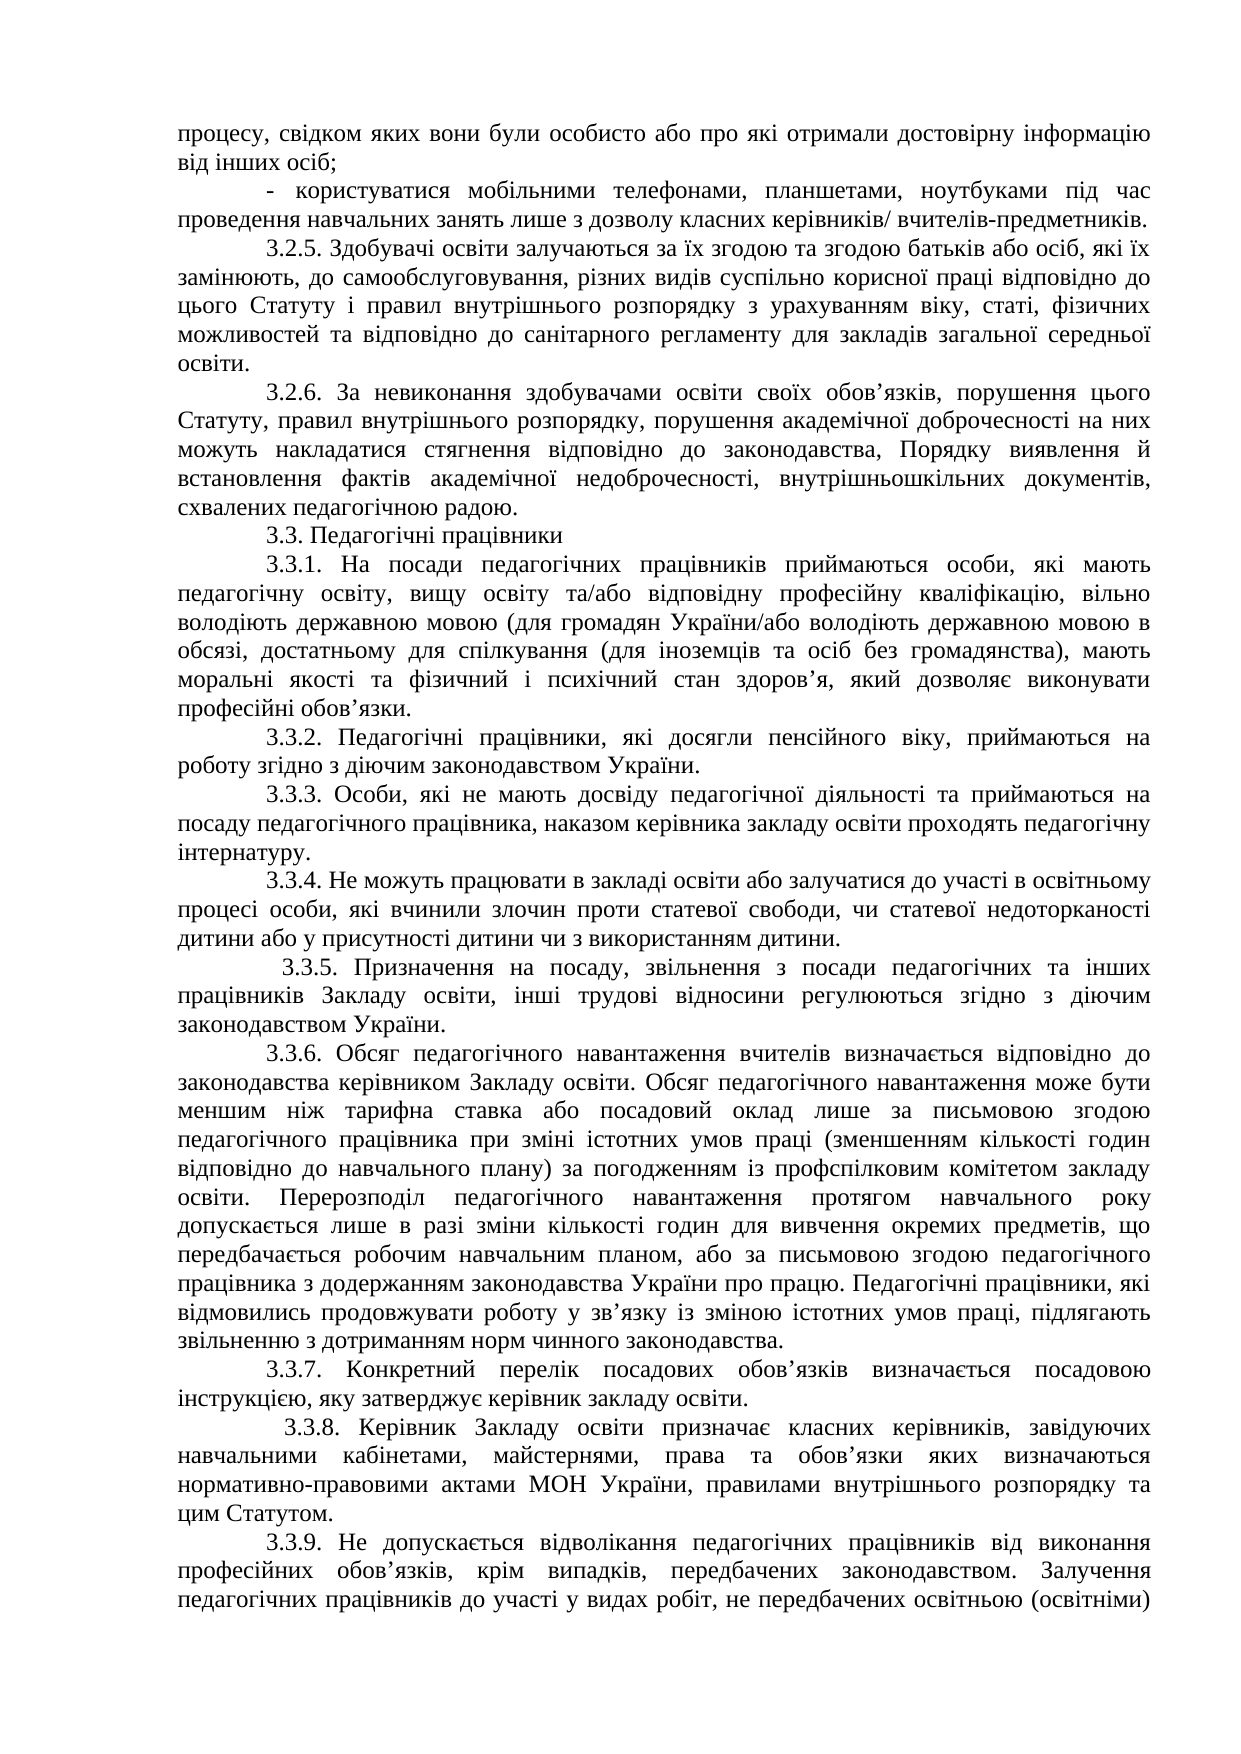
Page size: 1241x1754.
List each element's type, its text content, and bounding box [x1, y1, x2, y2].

text 3.2.5. Здобувачі освіти залучаються за їх згодою та згодою батьків або осіб, які їх замінюють, до самообслуговування, різних видів суспільно корисної праці відповідно до цього Статуту і правил внутрішнього розпорядку з урахуванням віку, статі, фізичних можливостей та відповідно до санітарного регламенту для закладів загальної середньої освіти. [177, 233, 1152, 377]
text 3.3.7. Конкретний перелік посадових обов’язків визначається посадовою інструкцією, яку затверджує керівник закладу освіти. [177, 1354, 1152, 1412]
text 3.3.2. Педагогічні працівники, які досягли пенсійного віку, приймаються на роботу згідно з діючим законодавством України. [177, 722, 1152, 779]
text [177, 1527, 1152, 1613]
text 3.3.1. На посади педагогічних працівників приймаються особи, які мають педагогічну освіту, вищу освіту та/або відповідну професійну кваліфікацію, вільно володіють державною мовою (для громадян України/або володіють державною мовою в обсязі, достатньому для спілкування (для іноземців та осіб без громадянства), мають моральні якості та фізичний і психічний стан здоров’я, який дозволяє виконувати професійні обов’язки. [177, 549, 1152, 722]
text 3.3.6. Обсяг педагогічного навантаження вчителів визначається відповідно до законодавства керівником Закладу освіти. Обсяг педагогічного навантаження може бути меншим ніж тарифна ставка або посадовий оклад лише за письмовою згодою педагогічного працівника при зміні істотних умов праці (зменшенням кількості годин відповідно до навчального плану) за погодженням із профспілковим комітетом закладу освіти. Перерозподіл педагогічного навантаження протягом навчального року допускається лише в разі зміни кількості годин для вивчення окремих предметів, що передбачається робочим навчальним планом, або за письмовою згодою педагогічного працівника з додержанням законодавства України про працю. Педагогічні працівники, які відмовились продовжувати роботу у зв’язку із зміною істотних умов праці, підлягають звільненню з дотриманням норм чинного законодавства. [177, 1038, 1152, 1354]
text 3.2.6. За невиконання здобувачами освіти своїх обов’язків, порушення цього Статуту, правил внутрішнього розпорядку, порушення академічної доброчесності на них можуть накладатися стягнення відповідно до законодавства, Порядку виявлення й встановлення фактів академічної недоброчесності, внутрішньошкільних документів, схвалених педагогічною радою. [177, 377, 1152, 521]
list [177, 118, 1152, 176]
text 3.3.8. Керівник Закладу освіти призначає класних керівників, завідуючих навчальними кабінетами, майстернями, права та обов’язки яких визначаються нормативно-правовими актами МОН України, правилами внутрішнього розпорядку та цим Статутом. [177, 1412, 1152, 1527]
text 3.3. Педагогічні працівники [177, 521, 1152, 549]
text 3.3.4. Не можуть працювати в закладі освіти або залучатися до участі в освітньому процесі особи, які вчинили злочин проти статевої свободи, чи статевої недоторканості дитини або у присутності дитини чи з використанням дитини. [177, 866, 1152, 952]
text 3.3.3. Особи, які не мають досвіду педагогічної діяльності та приймаються на посаду педагогічного працівника, наказом керівника закладу освіти проходять педагогічну інтернатуру. [177, 779, 1152, 866]
text 3.3.5. Призначення на посаду, звільнення з посади педагогічних та інших працівників Закладу освіти, інші трудові відносини регулюються згідно з діючим законодавством України. [177, 952, 1152, 1038]
list користуватися мобільними телефонами, планшетами, ноутбуками під час проведення навчальних занять лише з дозволу класних керівників/ вчителів-предметників. [177, 176, 1152, 233]
